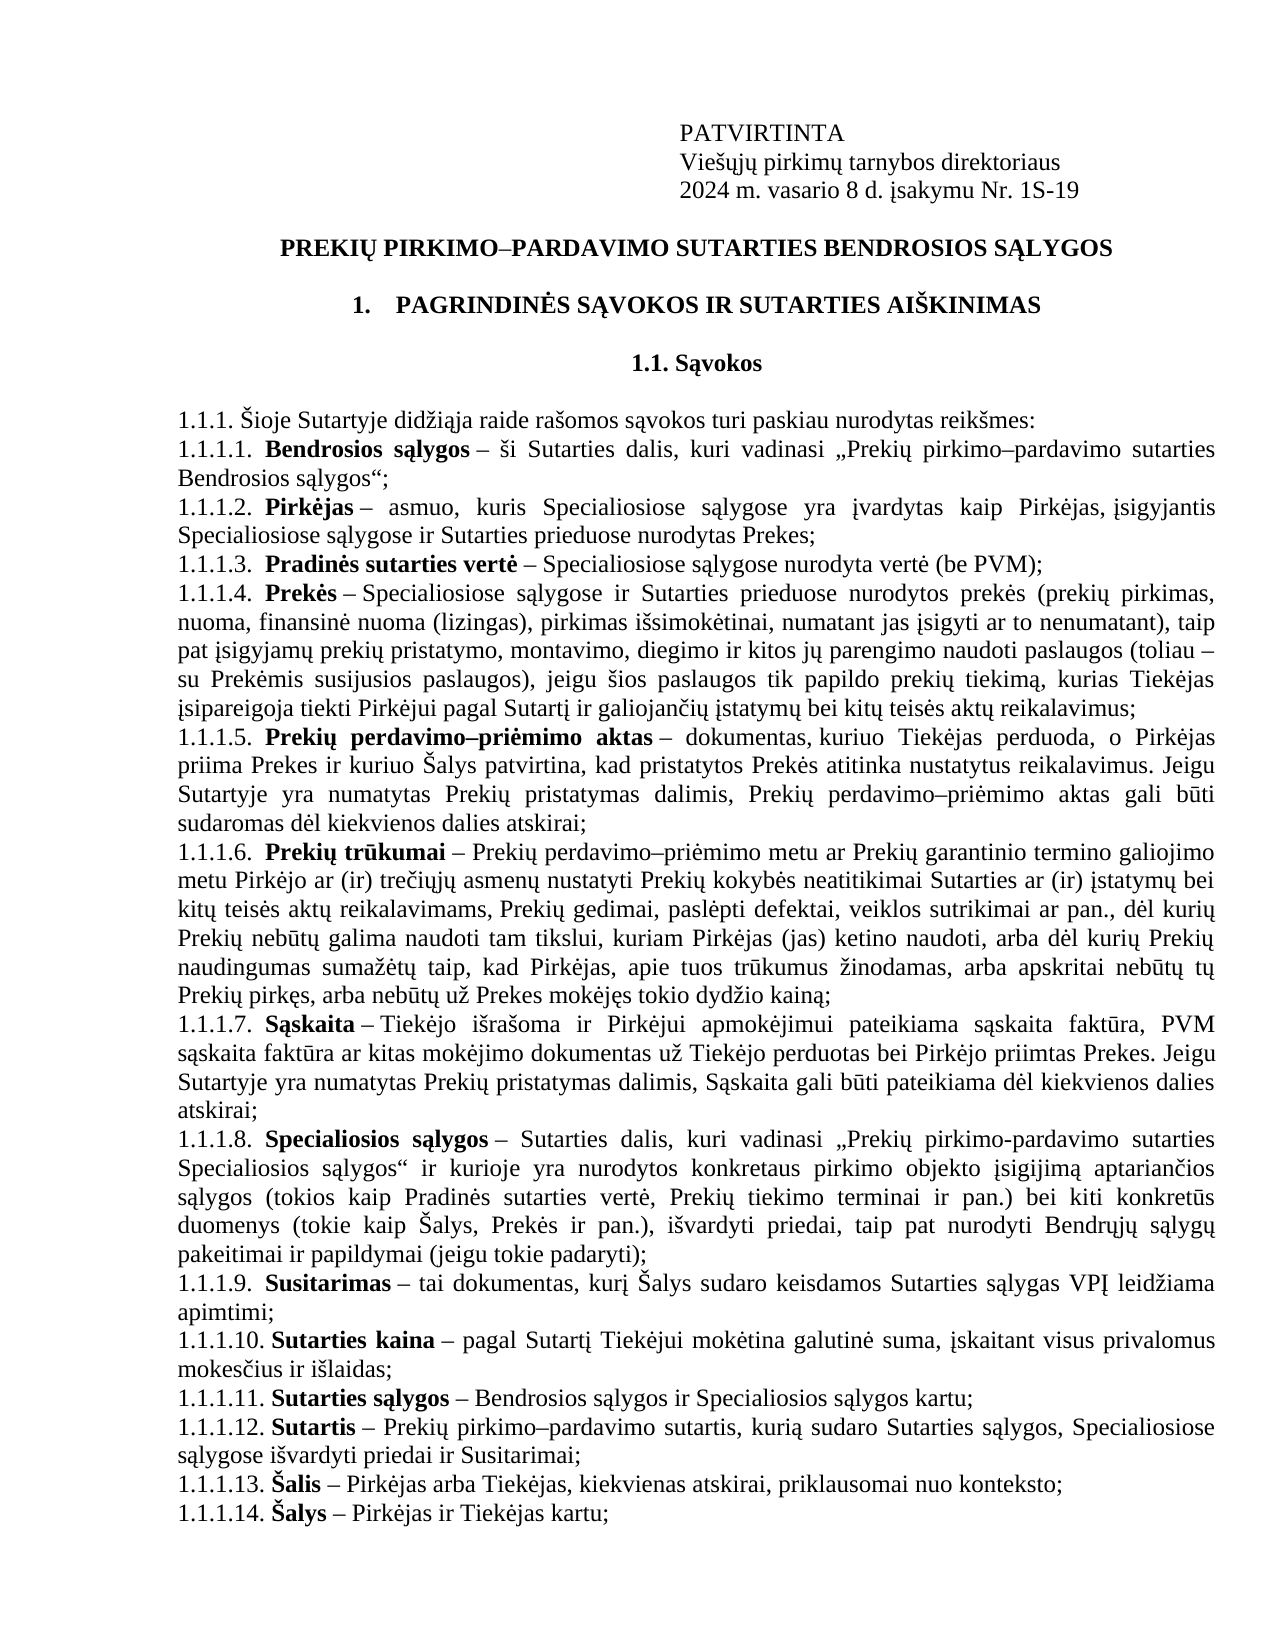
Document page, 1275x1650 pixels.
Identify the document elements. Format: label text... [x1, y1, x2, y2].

text 1. PAGRINDINĖS SĄVOKOS IR SUTARTIES AIŠKINIMAS [177, 291, 1216, 319]
text 1.1.1.5. Prekių perdavimo–priėmimo aktas – dokumentas, kuriuo Tiekėjas perduoda, o Pirkėjas priima Prekes ir kuriuo Šalys patvirtina, kad pristatytos Prekės atitinka nustatytus reikalavimus. Jeigu Sutartyje yra numatytas Prekių pristatymas dalimis, Prekių perdavimo–priėmimo aktas gali būti sudaromas dėl kiekvienos dalies atskirai; [177, 722, 1216, 837]
text 1.1.1.9. Susitarimas – tai dokumentas, kurį Šalys sudaro keisdamos Sutarties sąlygas VPĮ leidžiama apimtimi; [177, 1268, 1216, 1326]
text 1.1.1.14. Šalys – Pirkėjas ir Tiekėjas kartu; [177, 1498, 1216, 1527]
text 1.1.1.4. Prekės – Specialiosiose sąlygose ir Sutarties prieduose nurodytos prekės (prekių pirkimas, nuoma, finansinė nuoma (lizingas), pirkimas išsimokėtinai, numatant jas įsigyti ar to nenumatant), taip pat įsigyjamų prekių pristatymo, montavimo, diegimo ir kitos jų parengimo naudoti paslaugos (toliau – su Prekėmis susijusios paslaugos), jeigu šios paslaugos tik papildo prekių tiekimą, kurias Tiekėjas įsipareigoja tiekti Pirkėjui pagal Sutartį ir galiojančių įstatymų bei kitų teisės aktų reikalavimus; [177, 578, 1216, 722]
text 1.1. Sąvokos [177, 348, 1216, 377]
text 1.1.1.10. Sutarties kaina – pagal Sutartį Tiekėjui mokėtina galutinė suma, įskaitant visus privalomus mokesčius ir išlaidas; [177, 1326, 1216, 1383]
text 1.1.1.1. Bendrosios sąlygos – ši Sutarties dalis, kuri vadinasi „Prekių pirkimo–pardavimo sutarties Bendrosios sąlygos“; [177, 434, 1216, 492]
text 1.1.1. Šioje Sutartyje didžiąja raide rašomos sąvokos turi paskiau nurodytas reikšmes: [177, 406, 1216, 434]
text PATVIRTINTA [177, 118, 1216, 147]
text 1.1.1.13. Šalis – Pirkėjas arba Tiekėjas, kiekvienas atskirai, priklausomai nuo konteksto; [177, 1469, 1216, 1498]
text 1.1.1.2. Pirkėjas – asmuo, kuris Specialiosiose sąlygose yra įvardytas kaip Pirkėjas, įsigyjantis Specialiosiose sąlygose ir Sutarties prieduose nurodytas Prekes; [177, 492, 1216, 549]
text 1.1.1.12. Sutartis – Prekių pirkimo–pardavimo sutartis, kurią sudaro Sutarties sąlygos, Specialiosiose sąlygose išvardyti priedai ir Susitarimai; [177, 1412, 1216, 1469]
text 1.1.1.3. Pradinės sutarties vertė – Specialiosiose sąlygose nurodyta vertė (be PVM); [177, 549, 1216, 578]
text 2024 m. vasario 8 d. įsakymu Nr. 1S-19 [177, 176, 1216, 204]
text 1.1.1.7. Sąskaita – Tiekėjo išrašoma ir Pirkėjui apmokėjimui pateikiama sąskaita faktūra, PVM sąskaita faktūra ar kitas mokėjimo dokumentas už Tiekėjo perduotas bei Pirkėjo priimtas Prekes. Jeigu Sutartyje yra numatytas Prekių pristatymas dalimis, Sąskaita gali būti pateikiama dėl kiekvienos dalies atskirai; [177, 1009, 1216, 1124]
text Viešųjų pirkimų tarnybos direktoriaus [177, 147, 1216, 176]
text 1.1.1.6. Prekių trūkumai – Prekių perdavimo–priėmimo metu ar Prekių garantinio termino galiojimo metu Pirkėjo ar (ir) trečiųjų asmenų nustatyti Prekių kokybės neatitikimai Sutarties ar (ir) įstatymų bei kitų teisės aktų reikalavimams, Prekių gedimai, paslėpti defektai, veiklos sutrikimai ar pan., dėl kurių Prekių nebūtų galima naudoti tam tikslui, kuriam Pirkėjas (jas) ketino naudoti, arba dėl kurių Prekių naudingumas sumažėtų taip, kad Pirkėjas, apie tuos trūkumus žinodamas, arba apskritai nebūtų tų Prekių pirkęs, arba nebūtų už Prekes mokėjęs tokio dydžio kainą; [177, 837, 1216, 1009]
text 1.1.1.8. Specialiosios sąlygos – Sutarties dalis, kuri vadinasi „Prekių pirkimo-pardavimo sutarties Specialiosios sąlygos“ ir kurioje yra nurodytos konkretaus pirkimo objekto įsigijimą aptariančios sąlygos (tokios kaip Pradinės sutarties vertė, Prekių tiekimo terminai ir pan.) bei kiti konkretūs duomenys (tokie kaip Šalys, Prekės ir pan.), išvardyti priedai, taip pat nurodyti Bendrųjų sąlygų pakeitimai ir papildymai (jeigu tokie padaryti); [177, 1124, 1216, 1268]
text PREKIŲ PIRKIMO–PARDAVIMO SUTARTIES BENDROSIOS SĄLYGOS [177, 233, 1216, 262]
text 1.1.1.11. Sutarties sąlygos – Bendrosios sąlygos ir Specialiosios sąlygos kartu; [177, 1383, 1216, 1412]
